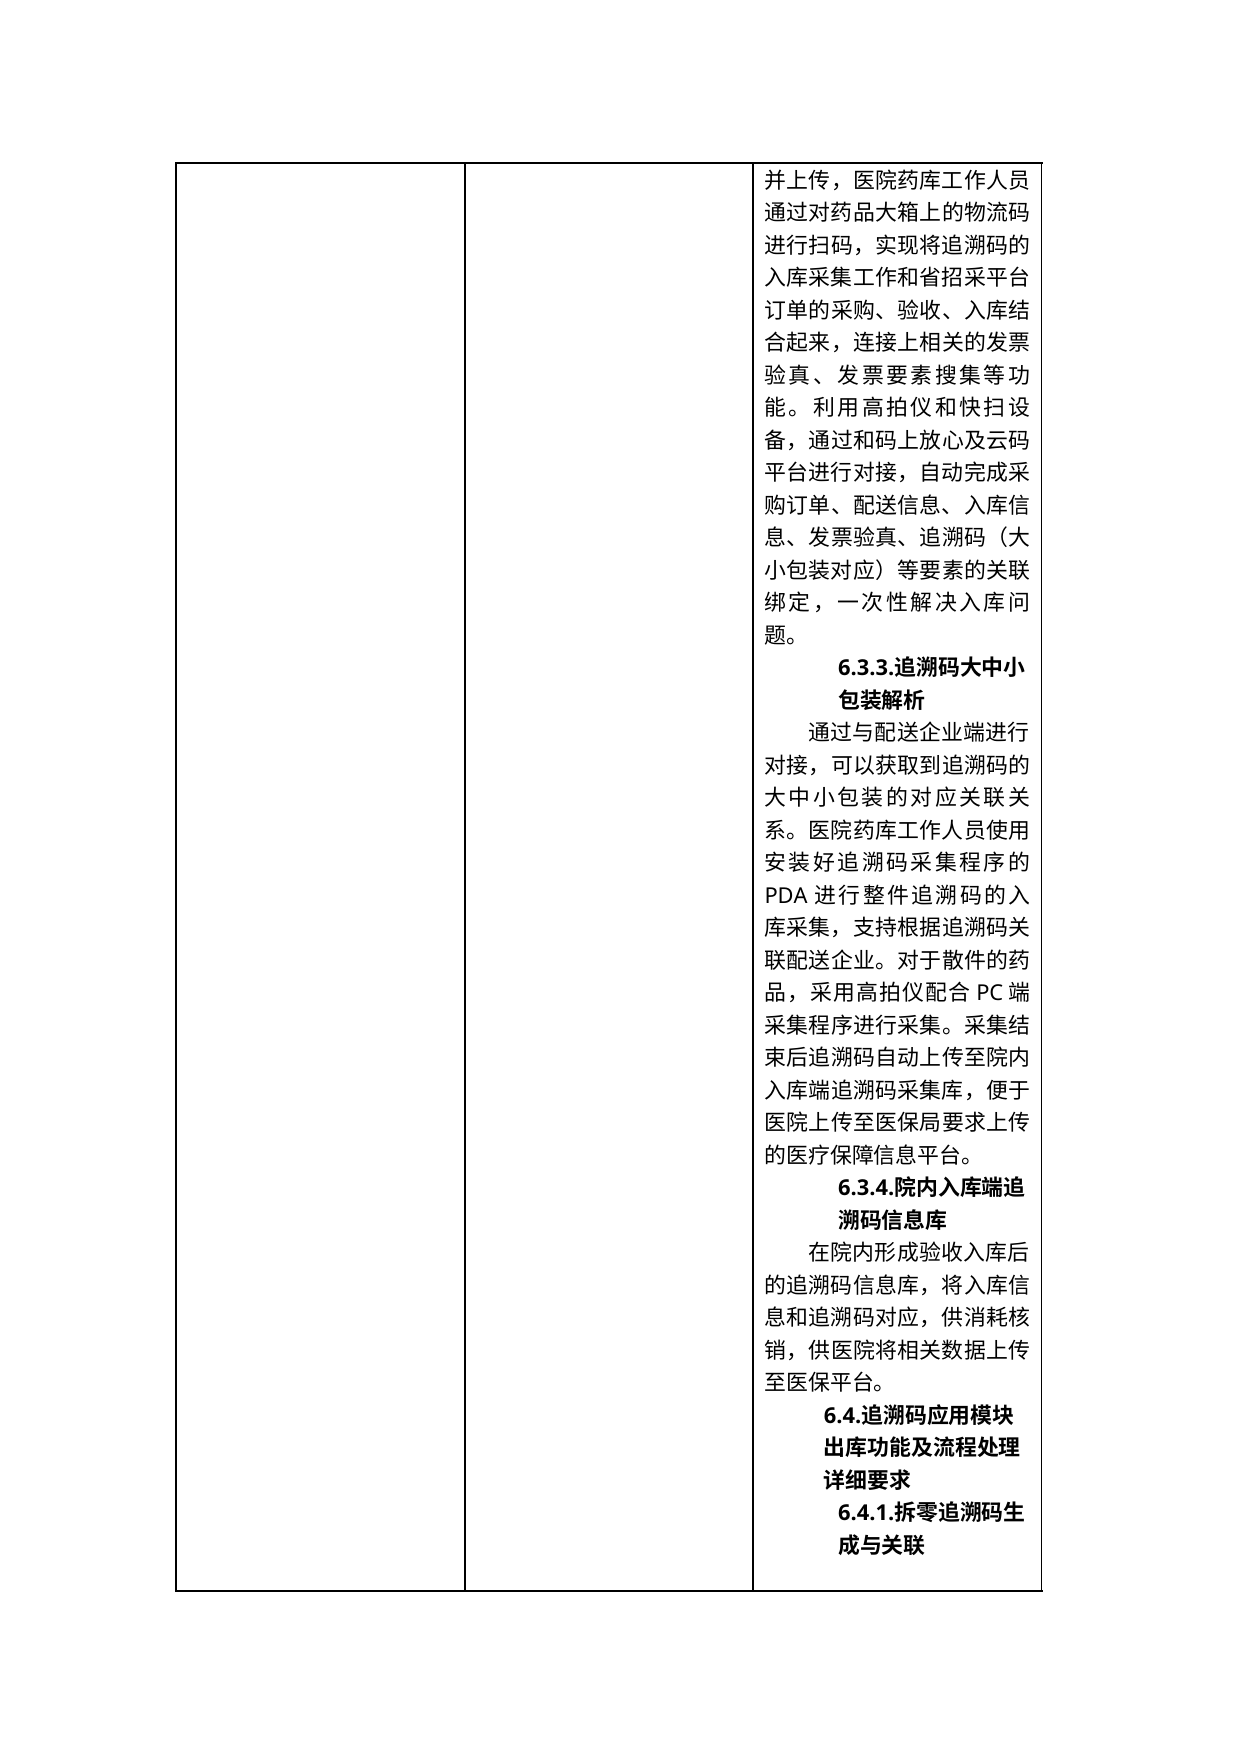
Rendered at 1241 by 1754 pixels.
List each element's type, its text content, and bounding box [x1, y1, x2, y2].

table_cell 1 [177, 164, 464, 1590]
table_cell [754, 164, 1041, 1590]
table_cell [466, 164, 752, 1590]
